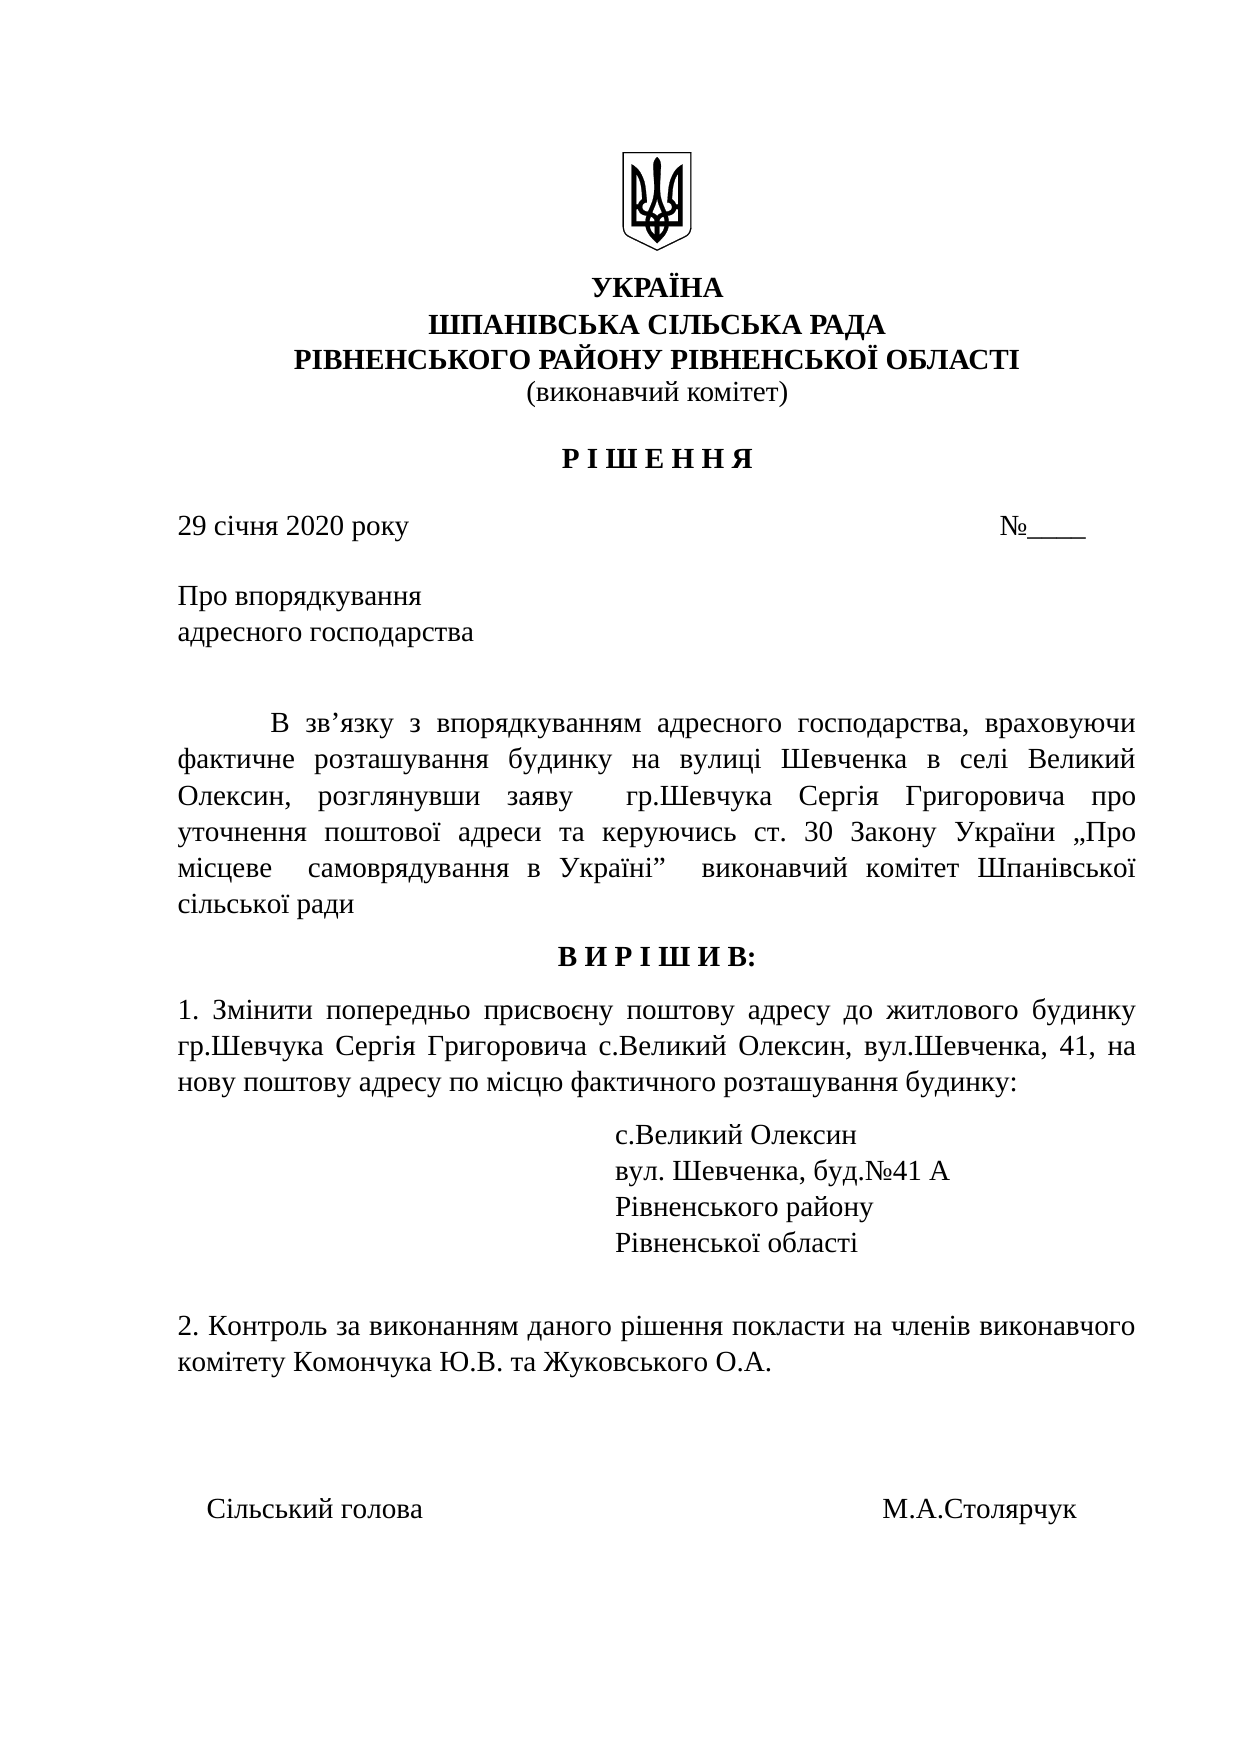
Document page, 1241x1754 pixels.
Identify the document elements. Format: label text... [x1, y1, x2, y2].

text 1. Змінити попередньо присвоєну поштову адресу до житлового будинку гр.Шевчука Сергія Григоровича с.Великий Олексин, вул.Шевченка, 41, на нову поштову адресу по місцю фактичного розташування будинку: [177, 992, 1137, 1098]
text 29 січня 2020 року №____ [177, 508, 1137, 542]
text Про впорядкування [177, 578, 1137, 612]
text 2. Контроль за виконанням даного рішення покласти на членів виконавчого комітету Комончука Ю.В. та Жуковського О.А. [177, 1308, 1137, 1378]
text адресного господарства [177, 614, 1137, 648]
subtitle ШПАНІВСЬКА сільська рада [177, 316, 845, 339]
text (виконавчий комітет) [177, 374, 1137, 408]
text вул. Шевченка, буд.№41 А [177, 1153, 1137, 1187]
subtitle ШПАНІВСЬКА сільська рада [863, 316, 1137, 339]
text Україна [177, 270, 1137, 303]
text В И Р І Ш И В: [177, 939, 1137, 973]
text Рівненського району [177, 1189, 1137, 1223]
text с.Великий Олексин [177, 1117, 1137, 1151]
text Р І Ш Е Н Н Я [177, 441, 1137, 475]
text Рівненської області [177, 1225, 1137, 1259]
text Сільський голова М.А.Столярчук [177, 1491, 1137, 1525]
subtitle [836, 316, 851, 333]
text РІВНЕНСЬКОГО РАЙОНУ РІВНЕНСЬКОЇ ОБЛАСТІ [177, 351, 1137, 374]
text В зв’язку з впорядкуванням адресного господарства, враховуючи фактичне розташування будинку на вулиці Шевченка в селі Великий Олексин, розглянувши заяву гр.Шевчука Сергія Григоровича про уточнення поштової адреси та керуючись ст. 30 Закону України „Про місцеве самоврядування в Україні” виконавчий комітет Шпанівської сільської ради [177, 706, 1137, 920]
